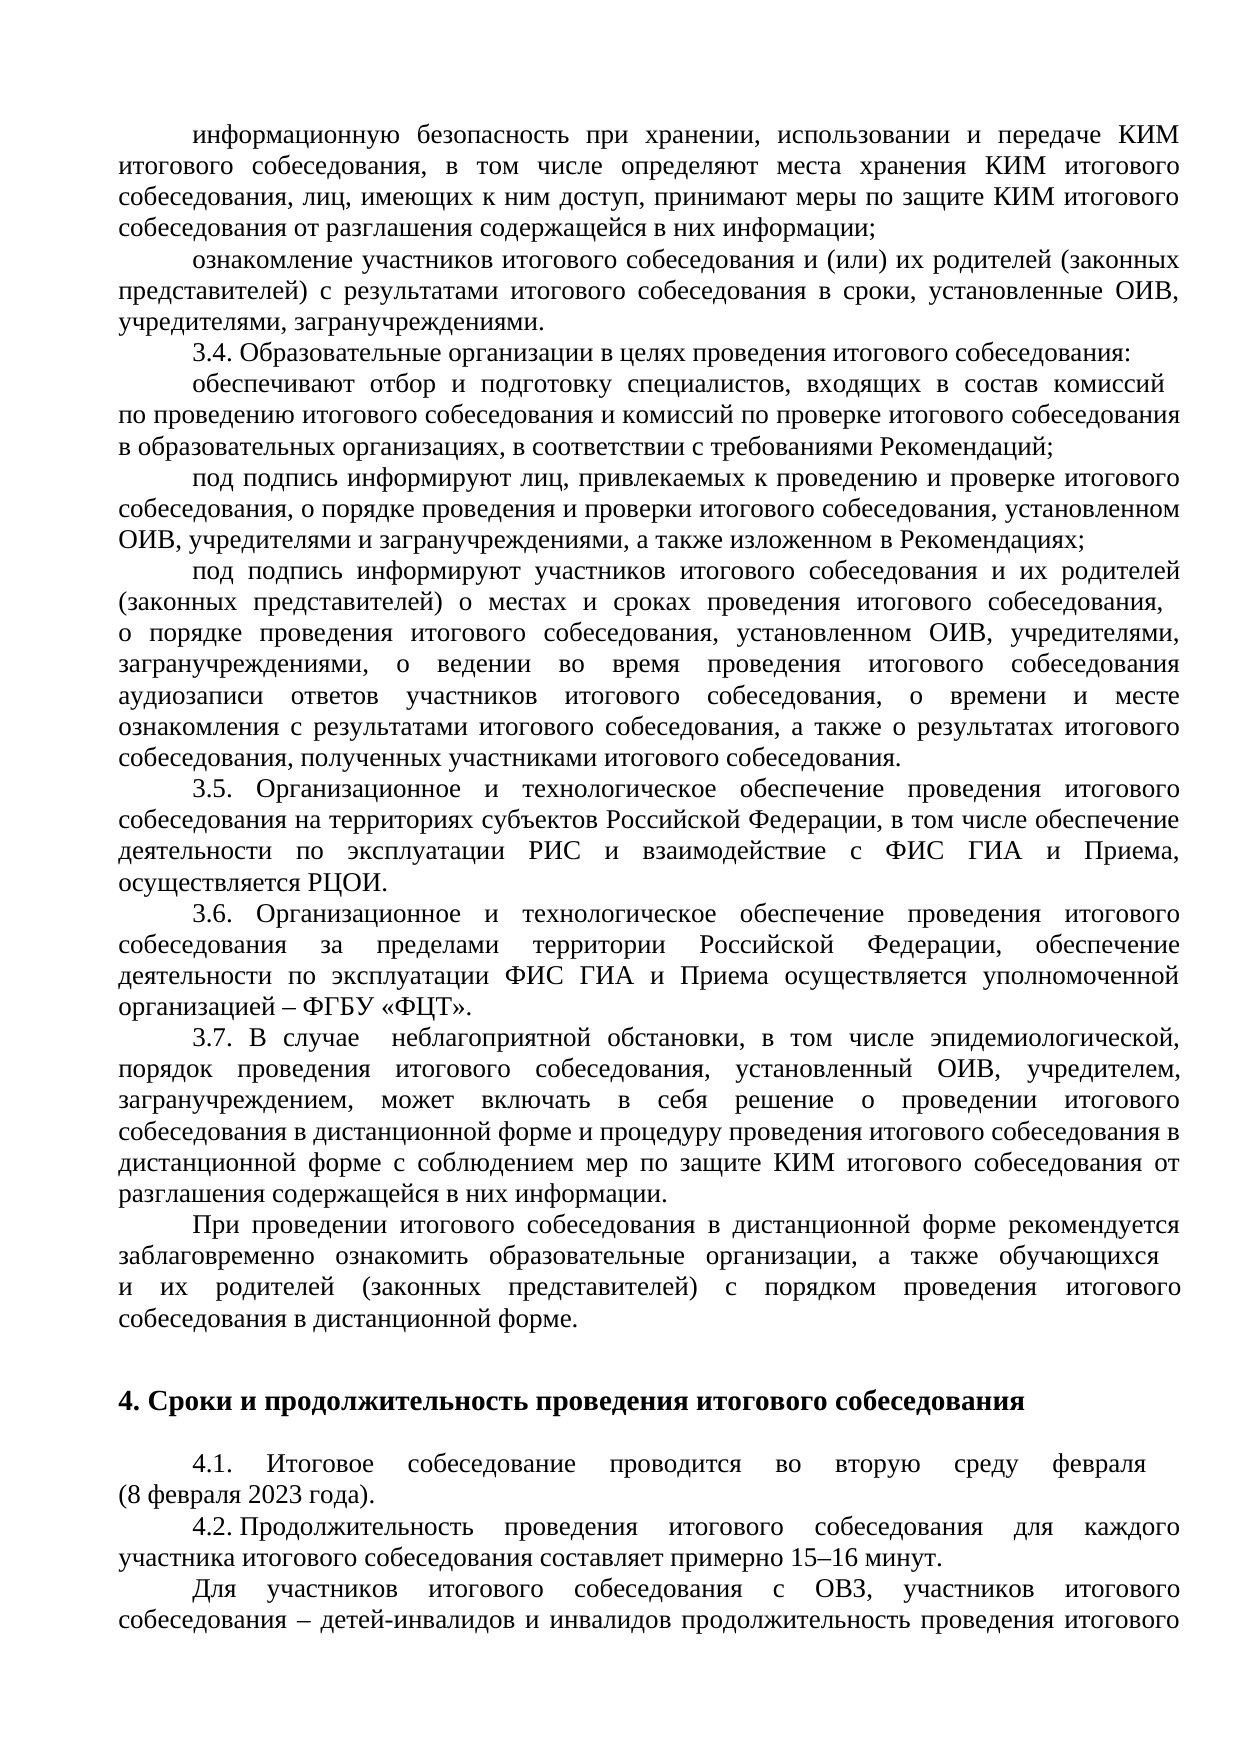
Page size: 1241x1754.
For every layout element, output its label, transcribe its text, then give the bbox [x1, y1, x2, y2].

text 4.2. Продолжительность проведения итогового собеседования для каждого участника итогового собеседования составляет примерно 15–16 минут. [118, 1510, 1181, 1572]
text 3.4. Образовательные организации в целях проведения итогового собеседования: [118, 336, 1181, 367]
text обеспечивают отбор и подготовку специалистов, входящих в состав комиссий по проведению итогового собеседования и комиссий по проверке итогового собеседования в образовательных организациях, в соответствии с требованиями Рекомендаций; [118, 367, 1181, 461]
text 3.6. Организационное и технологическое обеспечение проведения итогового собеседования за пределами территории Российской Федерации, обеспечение деятельности по эксплуатации ФИС ГИА и Приема осуществляется уполномоченной организацией – ФГБУ «ФЦТ». [118, 897, 1181, 1021]
text 3.7. В случае неблагоприятной обстановки, в том числе эпидемиологической, порядок проведения итогового собеседования, установленный ОИВ, учредителем, загранучреждением, может включать в себя решение о проведении итогового собеседования в дистанционной форме и процедуру проведения итогового собеседования в дистанционной форме с соблюдением мер по защите КИМ итогового собеседования от разглашения содержащейся в них информации. [118, 1021, 1181, 1208]
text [118, 1572, 1181, 1634]
text 4.1. Итоговое собеседование проводится во вторую среду февраля (8 февраля 2023 года). [118, 1447, 1181, 1510]
text При проведении итогового собеседования в дистанционной форме рекомендуется заблаговременно ознакомить образовательные организации, а также обучающихся и их родителей (законных представителей) с порядком проведения итогового собеседования в дистанционной форме. [118, 1208, 1181, 1333]
text под подпись информируют участников итогового собеседования и их родителей (законных представителей) о местах и сроках проведения итогового собеседования, о порядке проведения итогового собеседования, установленном ОИВ, учредителями, загранучреждениями, о ведении во время проведения итогового собеседования аудиозаписи ответов участников итогового собеседования, о времени и месте ознакомления с результатами итогового собеседования, а также о результатах итогового собеседования, полученных участниками итогового собеседования. [118, 554, 1181, 772]
text информационную безопасность при хранении, использовании и передаче КИМ итогового собеседования, в том числе определяют места хранения КИМ итогового собеседования, лиц, имеющих к ним доступ, принимают меры по защите КИМ итогового собеседования от разглашения содержащейся в них информации; [118, 118, 1181, 243]
text ознакомление участников итогового собеседования и (или) их родителей (законных представителей) с результатами итогового собеседования в сроки, установленные ОИВ, учредителями, загранучреждениями. [118, 243, 1181, 336]
subtitle 4. Сроки и продолжительность проведения итогового собеседования [118, 1383, 1181, 1416]
text 3.5. Организационное и технологическое обеспечение проведения итогового собеседования на территориях субъектов Российской Федерации, в том числе обеспечение деятельности по эксплуатации РИС и взаимодействие с ФИС ГИА и Приема, осуществляется РЦОИ. [118, 772, 1181, 897]
text под подпись информируют лиц, привлекаемых к проведению и проверке итогового собеседования, о порядке проведения и проверки итогового собеседования, установленном ОИВ, учредителями и загранучреждениями, а также изложенном в Рекомендациях; [118, 461, 1181, 554]
